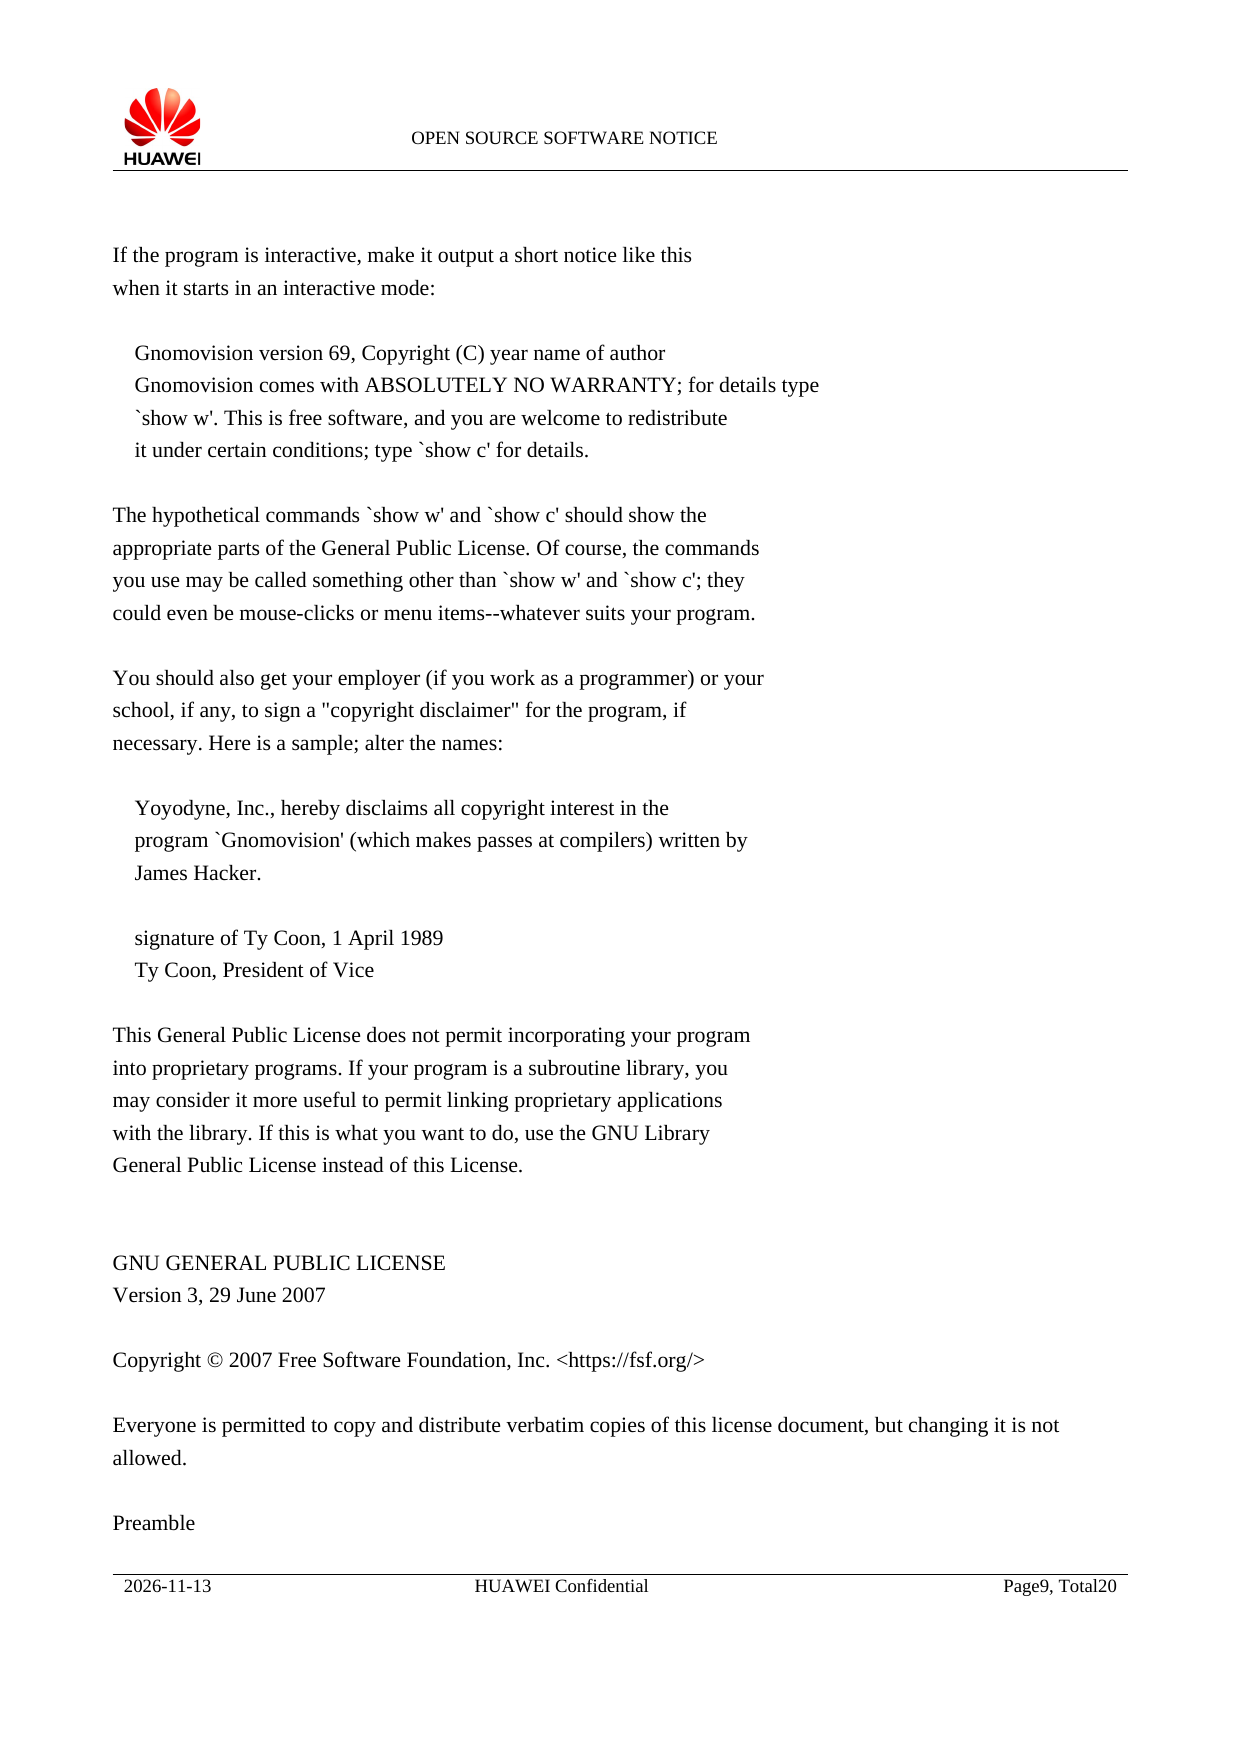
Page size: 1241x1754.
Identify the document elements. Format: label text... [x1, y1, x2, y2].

picture [124, 88, 201, 165]
